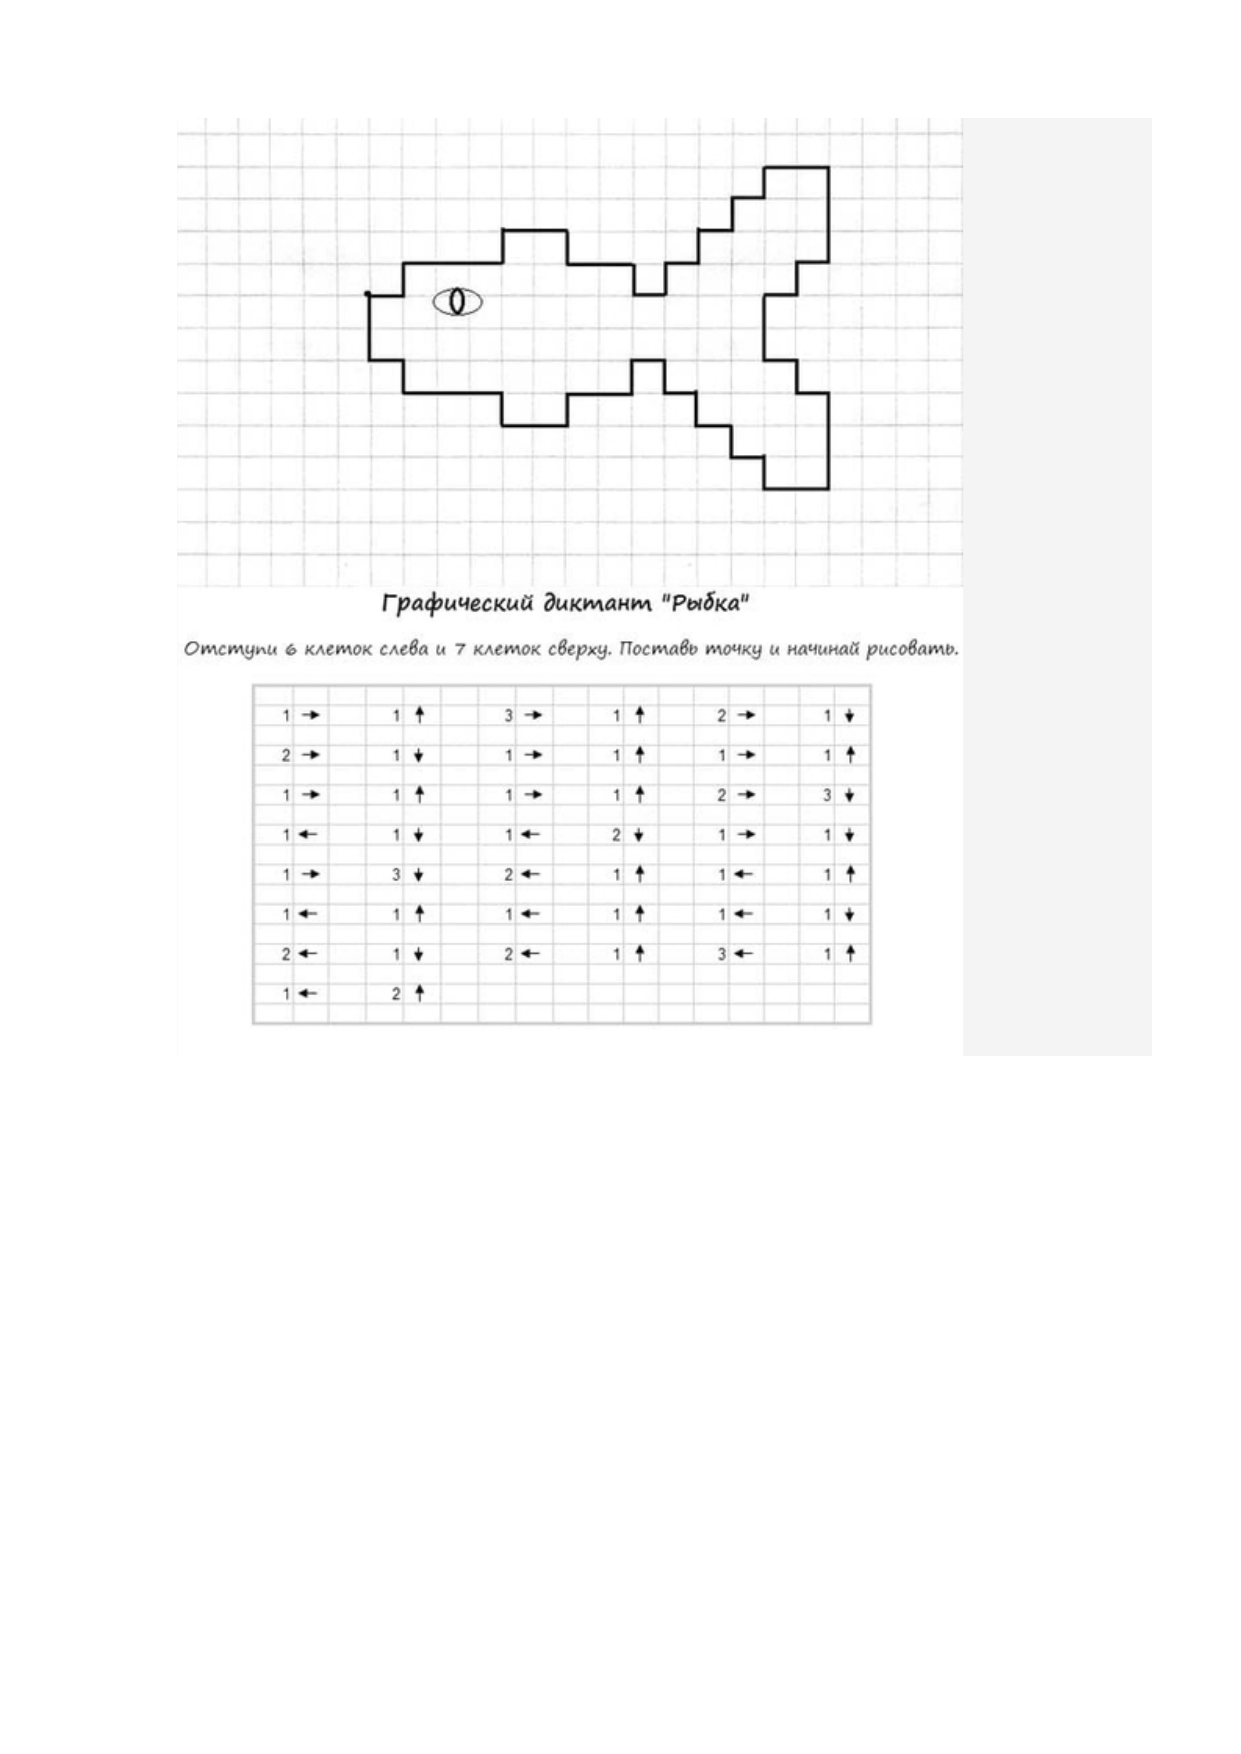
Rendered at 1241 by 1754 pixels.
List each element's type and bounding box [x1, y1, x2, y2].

picture [177, 118, 964, 1056]
